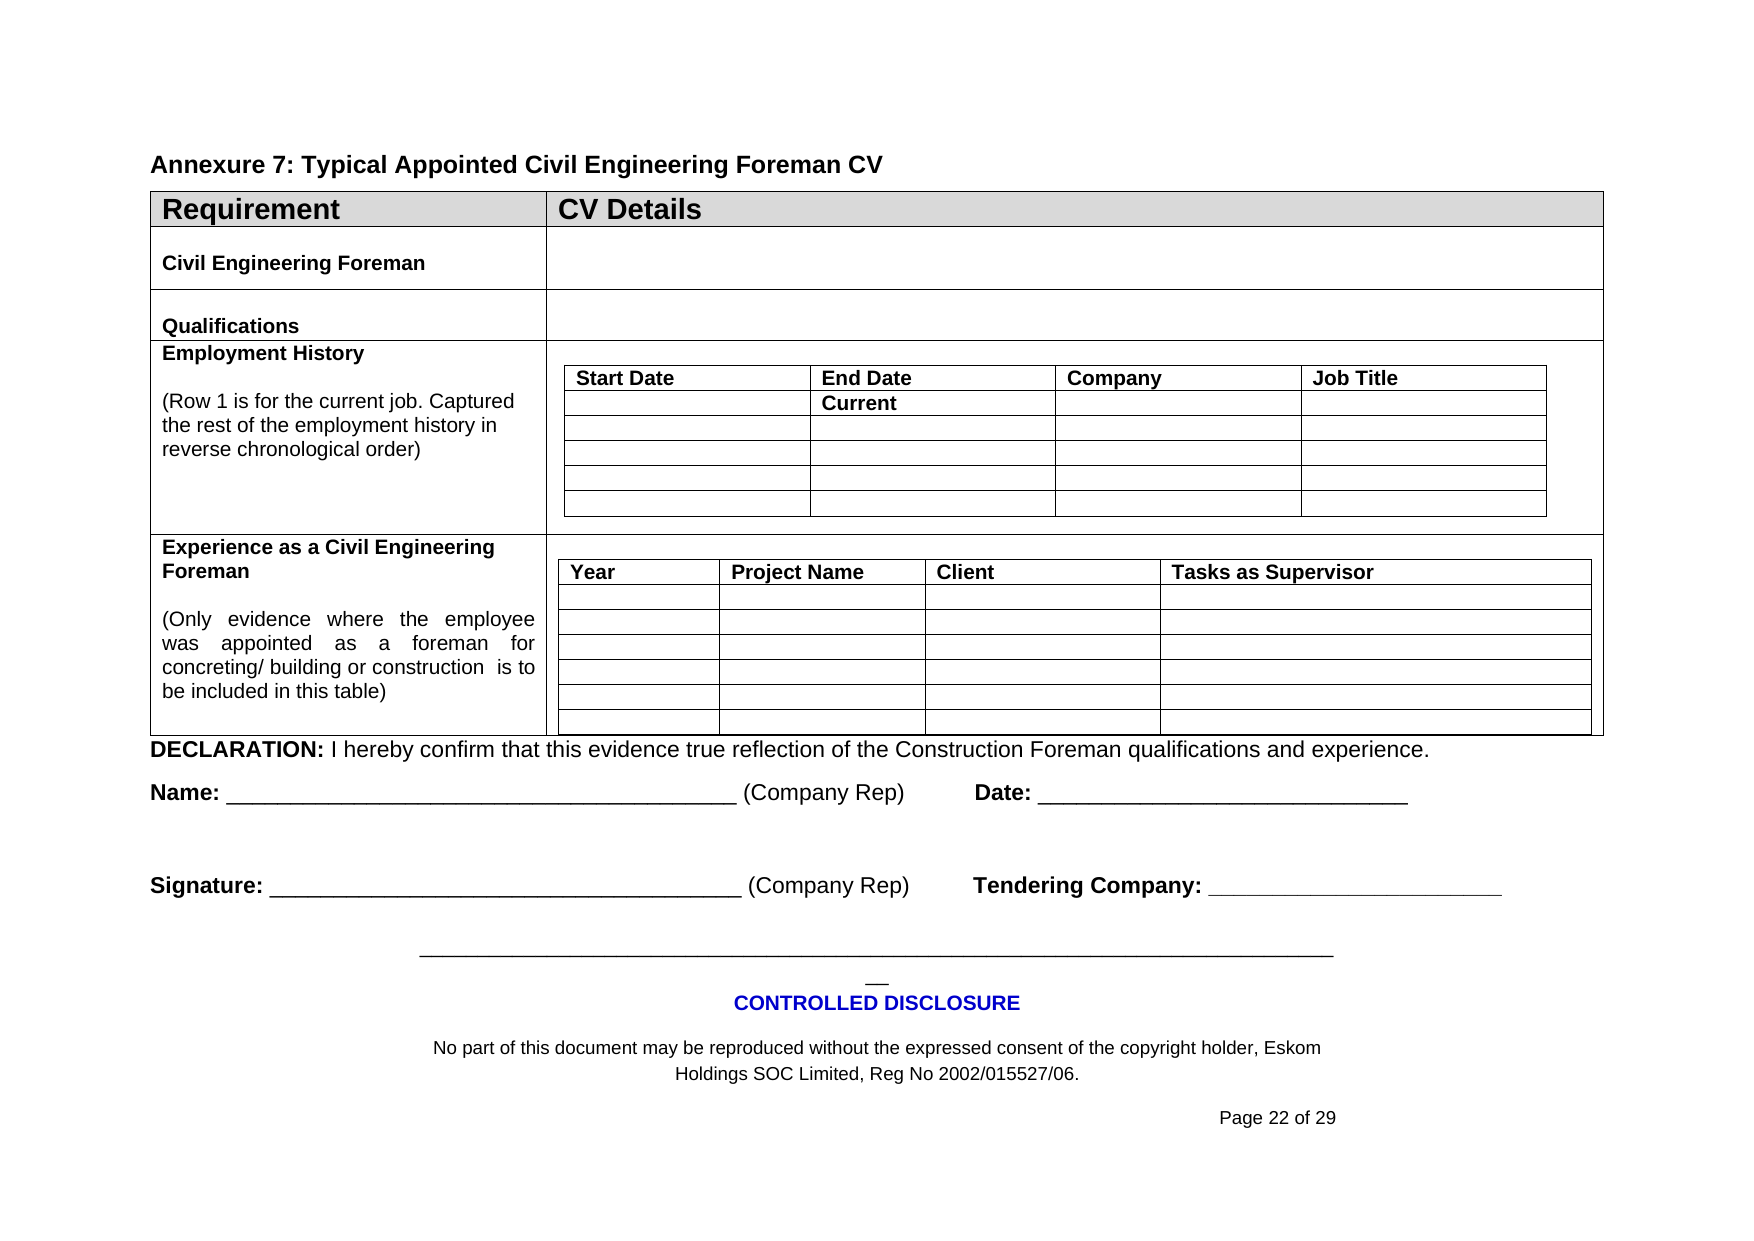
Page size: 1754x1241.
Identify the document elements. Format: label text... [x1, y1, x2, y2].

text DECLARATION: I hereby confirm that this evidence true reflection of the Construction Foreman qualifications and experience. [150, 736, 1604, 762]
table_cell Civil Engineering Foreman [151, 227, 546, 289]
table_cell [547, 290, 1603, 339]
table_cell [547, 535, 1603, 735]
table_header Requirement [151, 192, 546, 226]
table_cell [547, 227, 1603, 289]
text Annexure 7: Typical Appointed Civil Engineering Foreman CV [150, 150, 1604, 179]
table_cell Employment History (Row 1 is for the current job. Captured the rest of the employment history in reverse chronological order) [151, 341, 546, 534]
text Signature: _____________________________________ (Company Rep) Tendering Company: _______________________ [150, 872, 1604, 899]
table_cell Experience as a Civil Engineering Foreman (Only evidence where the employee was appointed as a foreman for concreting/ building or construction is to be included in this table) [151, 535, 546, 735]
table_cell Qualifications [151, 290, 546, 339]
text Name: ________________________________________ (Company Rep) Date: _____________________________ [150, 779, 1604, 805]
table_cell [547, 341, 1603, 534]
table_header CV Details [547, 192, 1603, 226]
